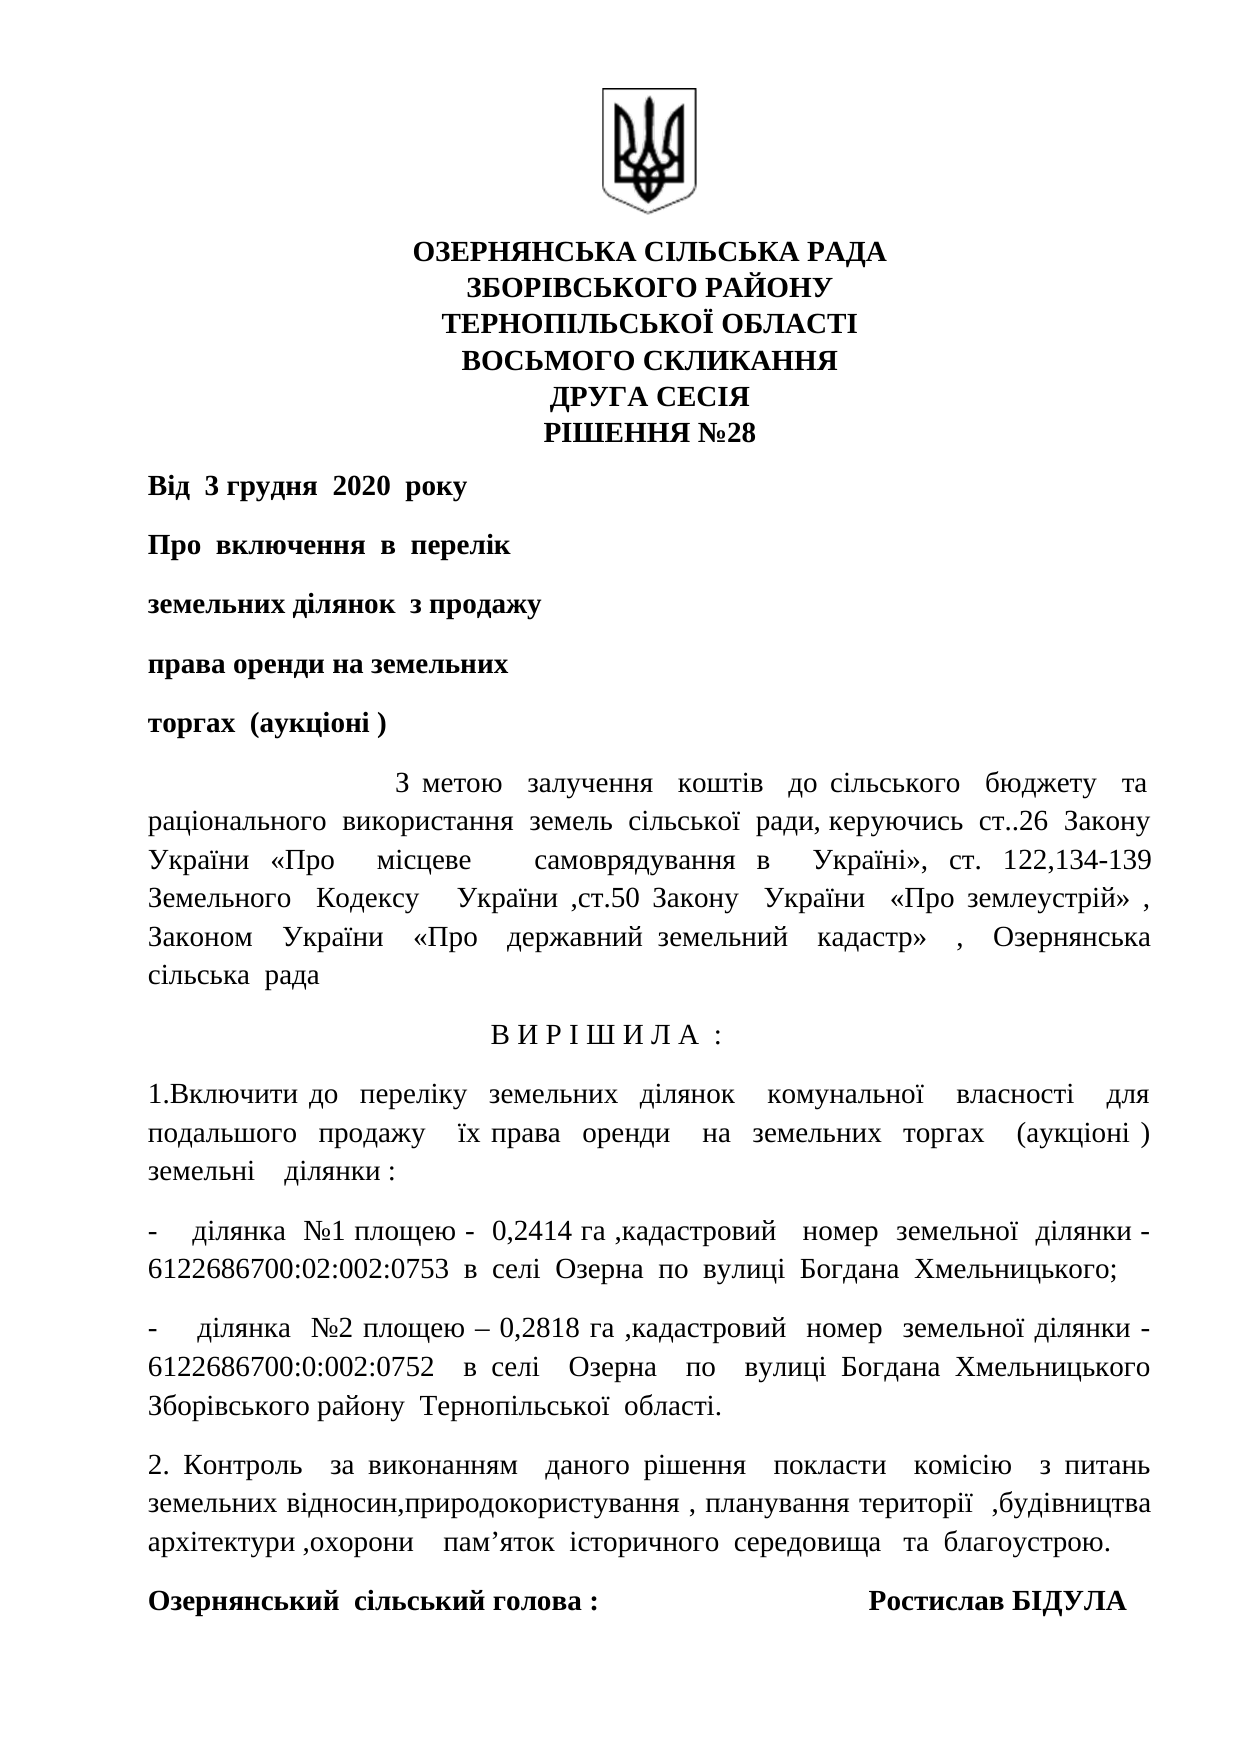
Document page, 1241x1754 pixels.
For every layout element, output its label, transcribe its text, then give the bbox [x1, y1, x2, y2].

text торгах (аукціоні ) [148, 705, 1152, 739]
text З метою залучення коштів до сільського бюджету та раціонального використання земель сільської ради, керуючись ст..26 Закону України «Про місцеве самоврядування в Україні», ст. 122,134-139 Земельного Кодексу України ,ст.50 Закону України «Про землеустрій» , Законом України «Про державний земельний кадастр» , Озернянська сільська рада [148, 765, 1152, 991]
text Про включення в перелік [148, 527, 1152, 561]
text Озернянський сільський голова : Ростислав БІДУЛА [148, 1583, 1152, 1617]
text Від 3 грудня 2020 року [148, 468, 1152, 501]
text земельних ділянок з продажу [148, 587, 1152, 620]
text 1.Включити до переліку земельних ділянок комунальної власності для подальшого продажу їх права оренди на земельних торгах (аукціоні ) земельні ділянки : [148, 1076, 1152, 1187]
text - ділянка №2 площею – 0,2818 га ,кадастровий номер земельної ділянки -6122686700:0:002:0752 в селі Озерна по вулиці Богдана Хмельницького Зборівського району Тернопільської області. [148, 1311, 1152, 1421]
text права оренди на земельних [148, 646, 1152, 679]
text - ділянка №1 площею - 0,2414 га ,кадастровий номер земельної ділянки -6122686700:02:002:0753 в селі Озерна по вулиці Богдана Хмельницького; [148, 1213, 1152, 1285]
picture [602, 88, 698, 216]
text В И Р І Ш И Л А : [148, 1017, 1152, 1050]
text 2. Контроль за виконанням даного рішення покласти комісію з питань земельних відносин,природокористування , планування території ,будівництва архітектури ,охорони пам’яток історичного середовища та благоустрою. [148, 1447, 1152, 1558]
text ОЗЕРНЯНСЬКА СІЛЬСЬКА РАДА ЗБОРІВСЬКОГО РАЙОНУ ТЕРНОПІЛЬСЬКОЇ ОБЛАСТІ ВОСЬМОГО СКЛИКАННЯ ДРУГА СЕСІЯ РІШЕННЯ №28 [148, 234, 1152, 449]
